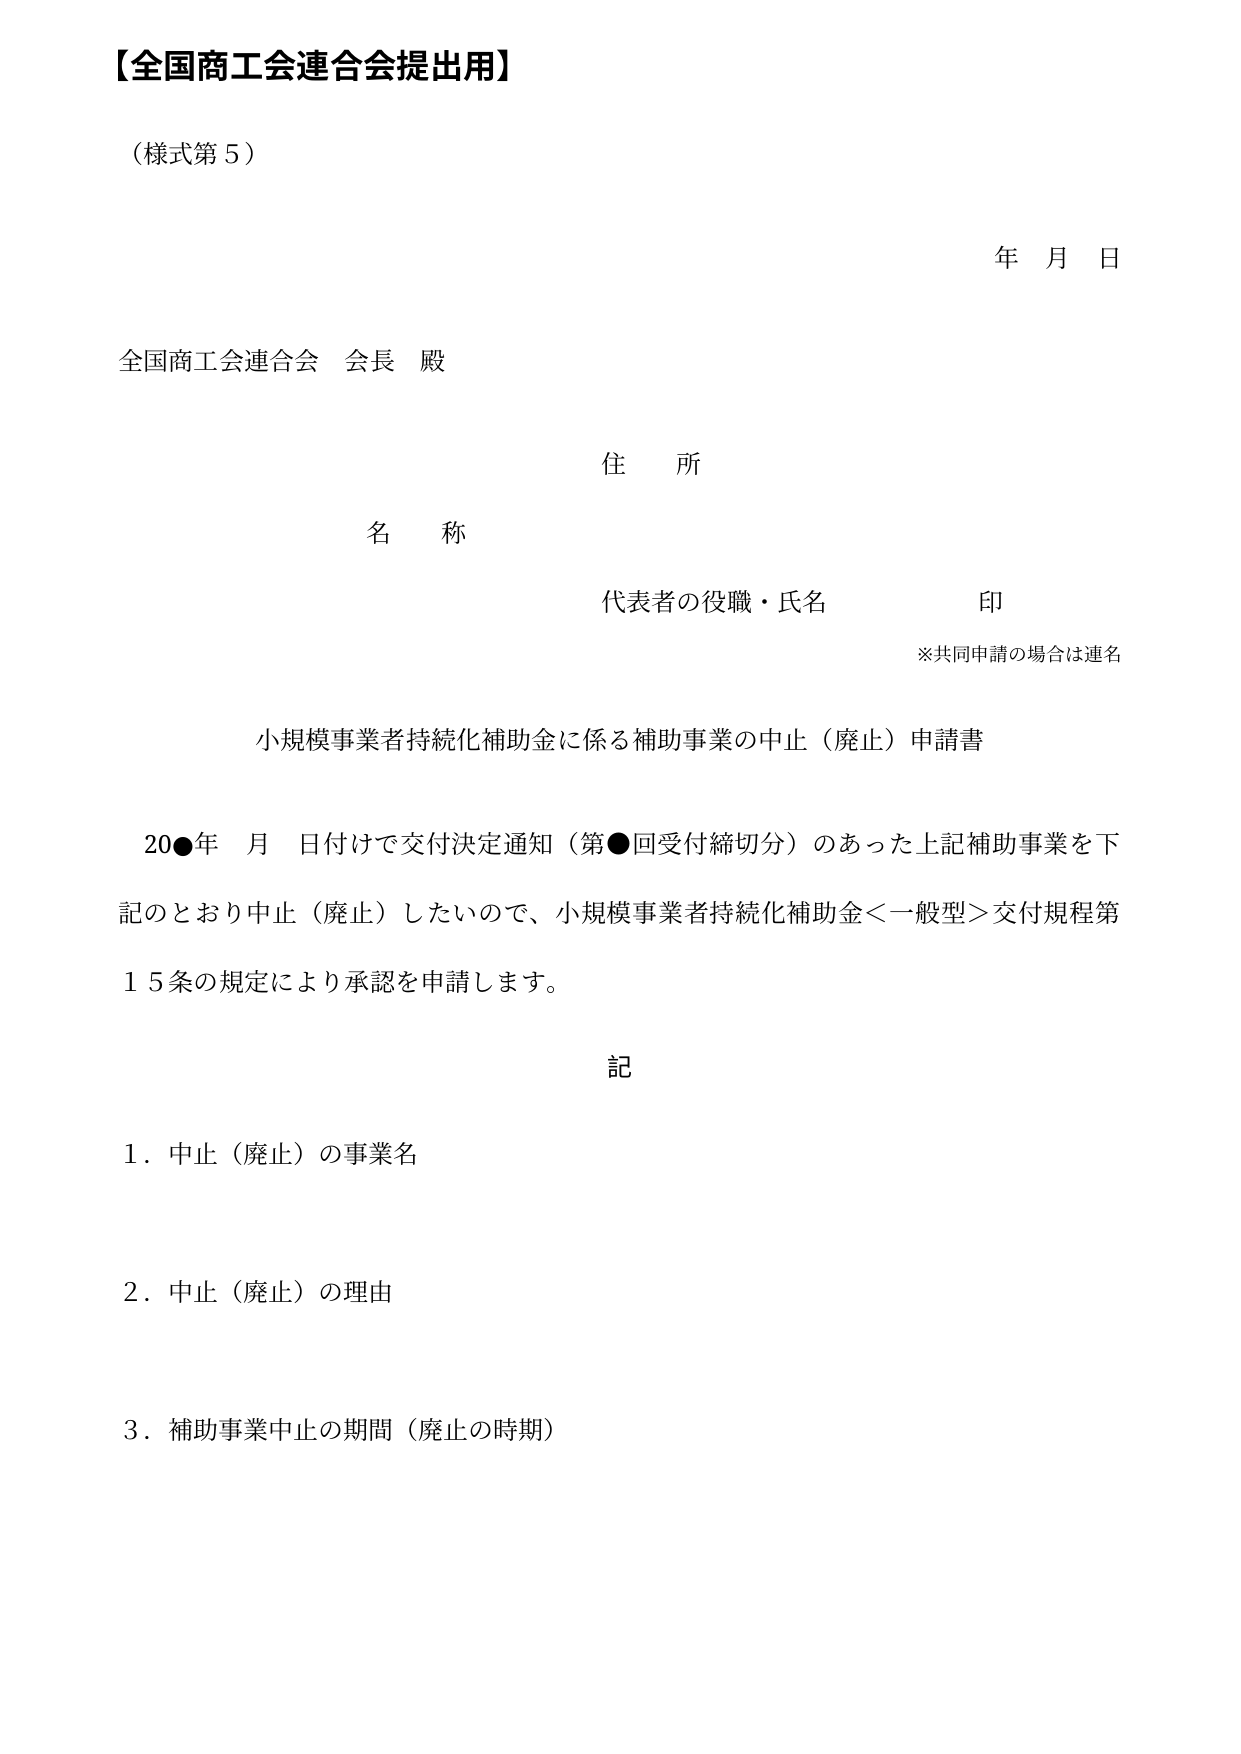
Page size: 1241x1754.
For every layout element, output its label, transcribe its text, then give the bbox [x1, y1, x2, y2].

text 名 称 [118, 498, 1122, 567]
text 20●年 月 日付けで交付決定通知（第●回受付締切分）のあった上記補助事業を下記のとおり中止（廃止）したいので、小規模事業者持続化補助金＜一般型＞交付規程第１５条の規定により承認を申請します。 [118, 808, 1122, 1015]
text 代表者の役職・氏名 印 [118, 567, 1122, 636]
text 小規模事業者持続化補助金に係る補助事業の中止（廃止）申請書 [118, 704, 1122, 773]
text １．中止（廃止）の事業名 [118, 1118, 1122, 1187]
text ※共同申請の場合は連名 [118, 636, 1122, 670]
subtitle 記 [118, 1049, 1122, 1084]
text ２．中止（廃止）の理由 [118, 1256, 1122, 1325]
text 全国商工会連合会 会長 殿 [118, 325, 1122, 394]
text 年 月 日 [118, 222, 1122, 291]
text 住 所 [118, 429, 1122, 498]
text （様式第５） [118, 118, 1122, 187]
text ３．補助事業中止の期間（廃止の時期） [118, 1394, 1122, 1463]
